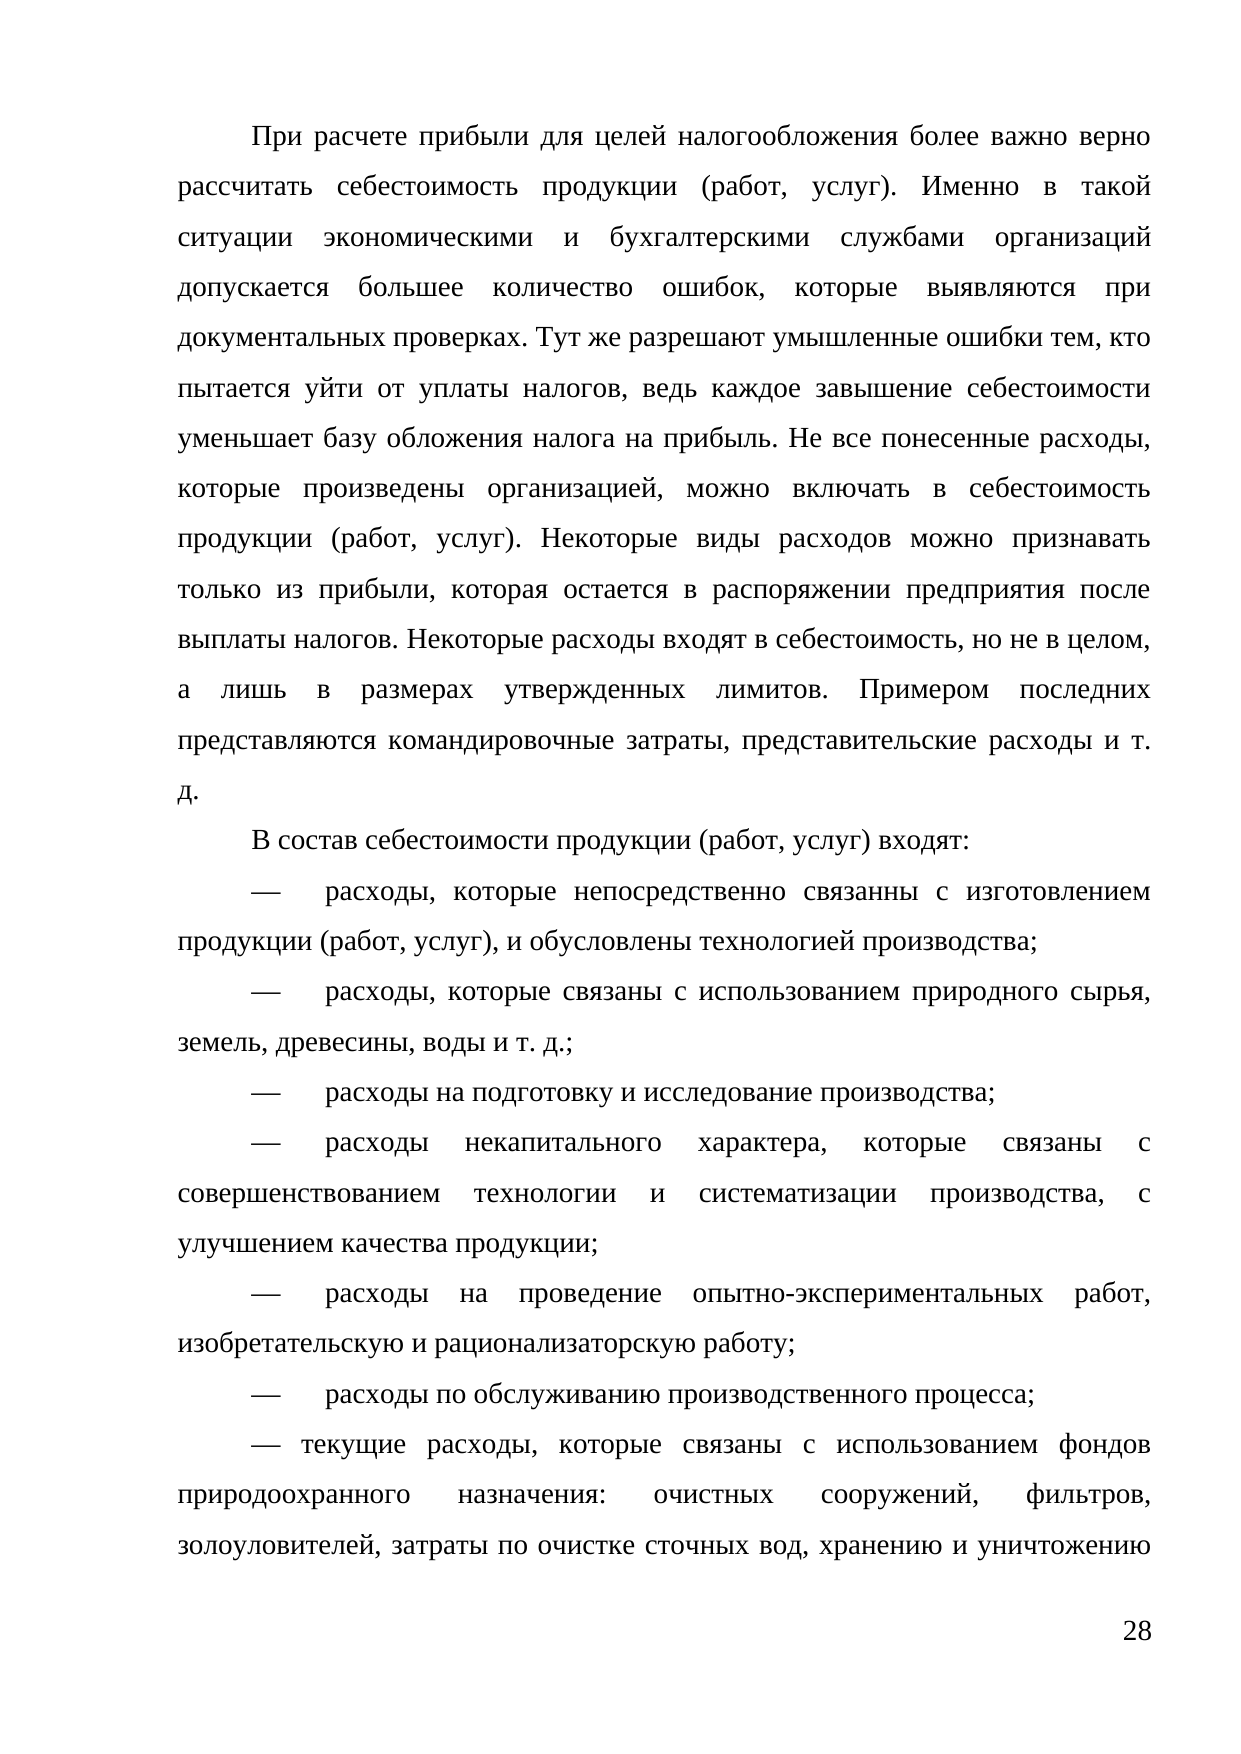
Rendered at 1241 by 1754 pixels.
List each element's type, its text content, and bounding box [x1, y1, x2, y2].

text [177, 1426, 1152, 1560]
text — расходы, которые непосредственно связанны с изготовлением продукции (работ, услуг), и обусловлены технологией производства; [177, 873, 1152, 957]
text — расходы, которые связаны с использованием природного сырья, земель, древесины, воды и т. д.; [177, 973, 1152, 1057]
text — расходы по обслуживанию производственного процесса; [177, 1376, 1152, 1409]
text В состав себестоимости продукции (работ, услуг) входят: [177, 822, 1152, 856]
text — расходы некапитального характера, которые связаны с совершенствованием технологии и систематизации производства, с улучшением качества продукции; [177, 1124, 1152, 1258]
text При расчете прибыли для целей налогообложения более важно верно рассчитать себестоимость продукции (работ, услуг). Именно в такой ситуации экономическими и бухгалтерскими службами организаций допускается большее количество ошибок, которые выявляются при документальных проверках. Тут же разрешают умышленные ошибки тем, кто пытается уйти от уплаты налогов, ведь каждое завышение себестоимости уменьшает базу обложения налога на прибыль. Не все понесенные расходы, которые произведены организацией, можно включать в себестоимость продукции (работ, услуг). Некоторые виды расходов можно признавать только из прибыли, которая остается в распоряжении предприятия после выплаты налогов. Некоторые расходы входят в себестоимость, но не в целом, а лишь в размерах утвержденных лимитов. Примером последних представляются командировочные затраты, представительские расходы и т. д. [177, 118, 1152, 806]
text — расходы на подготовку и исследование производства; [177, 1074, 1152, 1108]
text — расходы на проведение опытно-экспериментальных работ, изобретательскую и рационализаторскую работу; [177, 1275, 1152, 1359]
